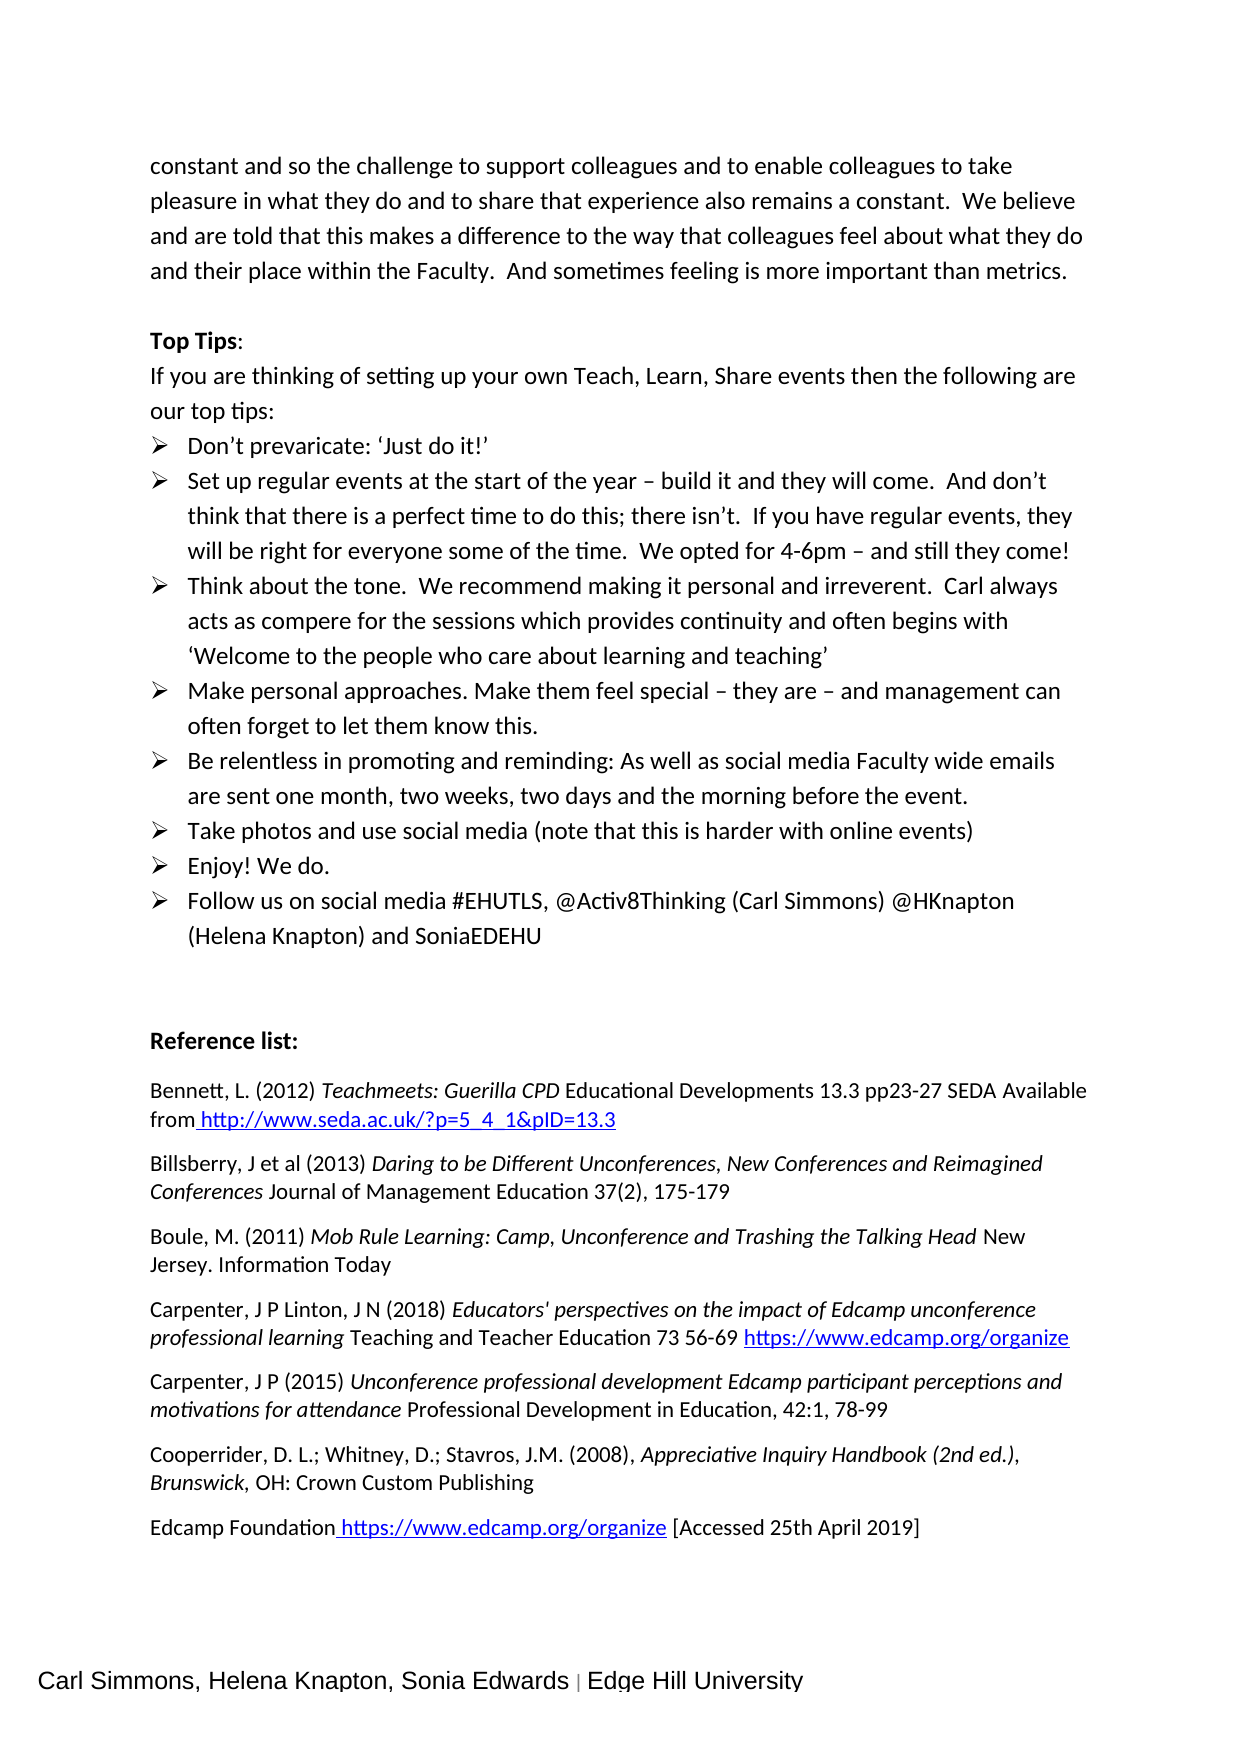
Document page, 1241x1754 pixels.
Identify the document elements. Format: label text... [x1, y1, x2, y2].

text Bennett, L. (2012) Teachmeets: Guerilla CPD Educational Developments 13.3 pp23-27 SEDA Available from http://www.seda.ac.uk/?p=5_4_1&pID=13.3 [150, 1077, 1090, 1133]
list Be relentless in promoting and reminding: As well as social media Faculty wide emails are sent one month, two weeks, two days and the morning before the event. [150, 745, 1090, 811]
text Boule, M. (2011) Mob Rule Learning: Camp, Unconference and Trashing the Talking Head New Jersey. Information Today [150, 1222, 1090, 1278]
text If you are thinking of setting up your own Teach, Learn, Share events then the following are our top tips: [150, 360, 1090, 426]
list Set up regular events at the start of the year – build it and they will come. And don’t think that there is a perfect time to do this; there isn’t. If you have regular events, they will be right for everyone some of the time. We opted for 4-6pm – and still they come! [150, 465, 1090, 566]
list Follow us on social media #EHUTLS, @Activ8Thinking (Carl Simmons) @HKnapton (Helena Knapton) and SoniaEDEHU [150, 885, 1090, 951]
list Enjoy! We do. [150, 850, 1090, 881]
list Make personal approaches. Make them feel special – they are – and management can often forget to let them know this. [150, 675, 1090, 741]
list Think about the tone. We recommend making it personal and irreverent. Carl always acts as compere for the sessions which provides continuity and often begins with ‘Welcome to the people who care about learning and teaching’ [150, 570, 1090, 671]
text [150, 150, 1090, 286]
list Take photos and use social media (note that this is harder with online events) [150, 815, 1090, 846]
text Top Tips: [150, 325, 1090, 356]
text Reference list: [150, 1025, 1090, 1056]
text Edcamp Foundation https://www.edcamp.org/organize [Accessed 25th April 2019] [150, 1513, 1090, 1541]
text Billsberry, J et al (2013) Daring to be Different Unconferences, New Conferences and Reimagined Conferences Journal of Management Education 37(2), 175-179 [150, 1149, 1090, 1205]
text Cooperrider, D. L.; Whitney, D.; Stavros, J.M. (2008), Appreciative Inquiry Handbook (2nd ed.), Brunswick, OH: Crown Custom Publishing [150, 1440, 1090, 1496]
text Carpenter, J P (2015) Unconference professional development Edcamp participant perceptions and motivations for attendance Professional Development in Education, 42:1, 78-99 [150, 1367, 1090, 1423]
text Carpenter, J P Linton, J N (2018) Educators' perspectives on the impact of Edcamp unconference professional learning Teaching and Teacher Education 73 56-69 https://www.edcamp.org/organize [150, 1295, 1090, 1351]
list Don’t prevaricate: ‘Just do it!’ [150, 430, 1090, 461]
